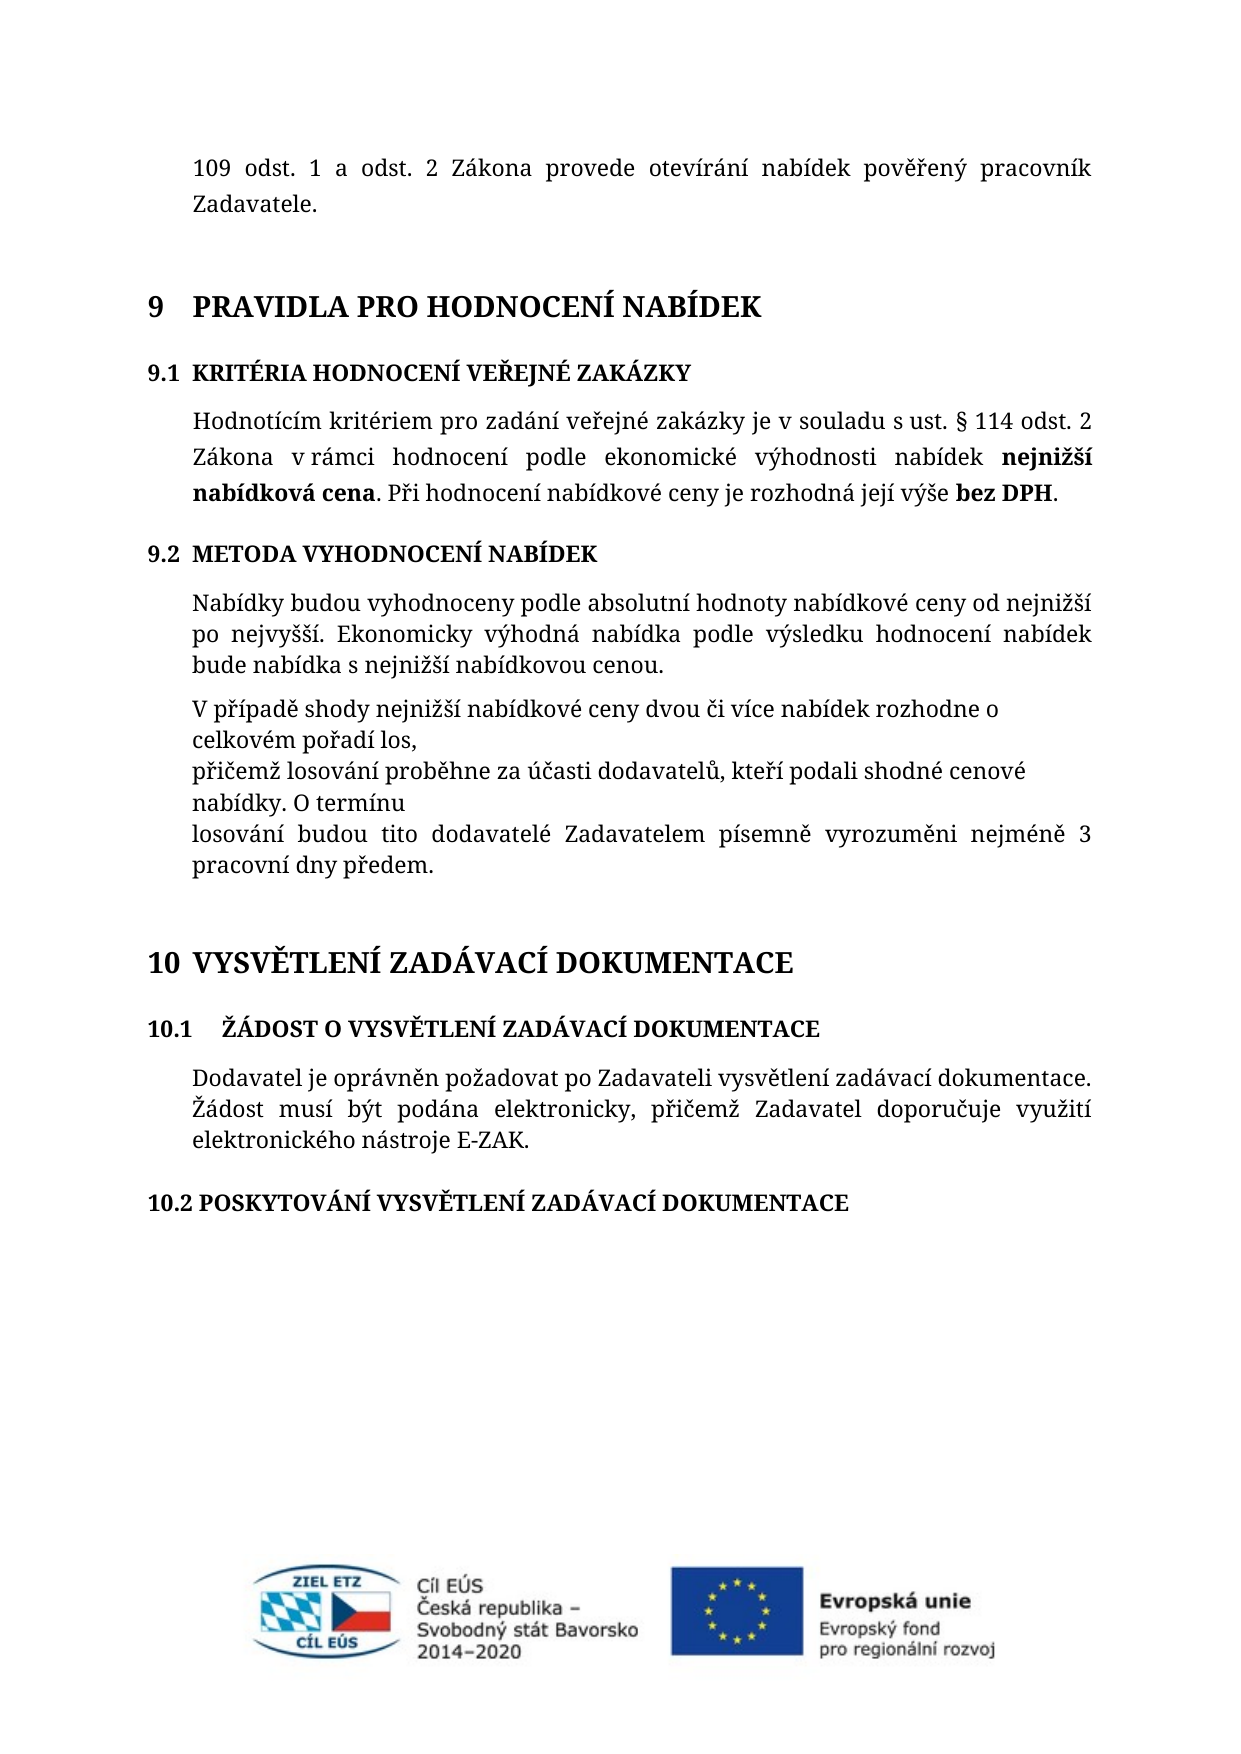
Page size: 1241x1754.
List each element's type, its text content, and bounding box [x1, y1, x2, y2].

text Dodavatel je oprávněn požadovat po Zadavateli vysvětlení zadávací dokumentace. Žádost musí být podána elektronicky, přičemž Zadavatel doporučuje využití elektronického nástroje E-ZAK. [192, 1062, 1093, 1156]
picture [194, 1554, 1046, 1687]
text 10.2 POSKYTOVÁNÍ VYSVĚTLENÍ ZADÁVACÍ DOKUMENTACE [148, 1187, 1093, 1218]
text přičemž losování proběhne za účasti dodavatelů, kteří podali shodné cenové nabídky. O termínu [192, 755, 1093, 818]
text Hodnotícím kritériem pro zadání veřejné zakázky je v souladu s ust. § 114 odst. 2 Zákona v rámci hodnocení podle ekonomické výhodnosti nabídek nejnižší nabídková cena. Při hodnocení nabídkové ceny je rozhodná její výše bez DPH. [193, 405, 1093, 508]
subtitle 9 PRAVIDLA PRO HODNOCENÍ NABÍDEK [148, 286, 1093, 326]
subtitle 9.1 KRITÉRIA HODNOCENÍ VEŘEJNÉ ZAKÁZKY [147, 357, 1093, 388]
subtitle 10.1 ŽÁDOST O VYSVĚTLENÍ ZADÁVACÍ DOKUMENTACE [147, 1013, 1093, 1044]
text losování budou tito dodavatelé Zadavatelem písemně vyrozuměni nejméně 3 pracovní dny předem. [192, 818, 1093, 880]
subtitle 9.2 METODA VYHODNOCENÍ NABÍDEK [147, 538, 1093, 569]
text Nabídky budou vyhodnoceny podle absolutní hodnoty nabídkové ceny od nejnižší po nejvyšší. Ekonomicky výhodná nabídka podle výsledku hodnocení nabídek bude nabídka s nejnižší nabídkovou cenou. [192, 586, 1093, 680]
text V případě shody nejnižší nabídkové ceny dvou či více nabídek rozhodne o celkovém pořadí los, [192, 693, 1093, 755]
subtitle 10 VYSVĚTLENÍ ZADÁVACÍ DOKUMENTACE [148, 943, 1093, 982]
